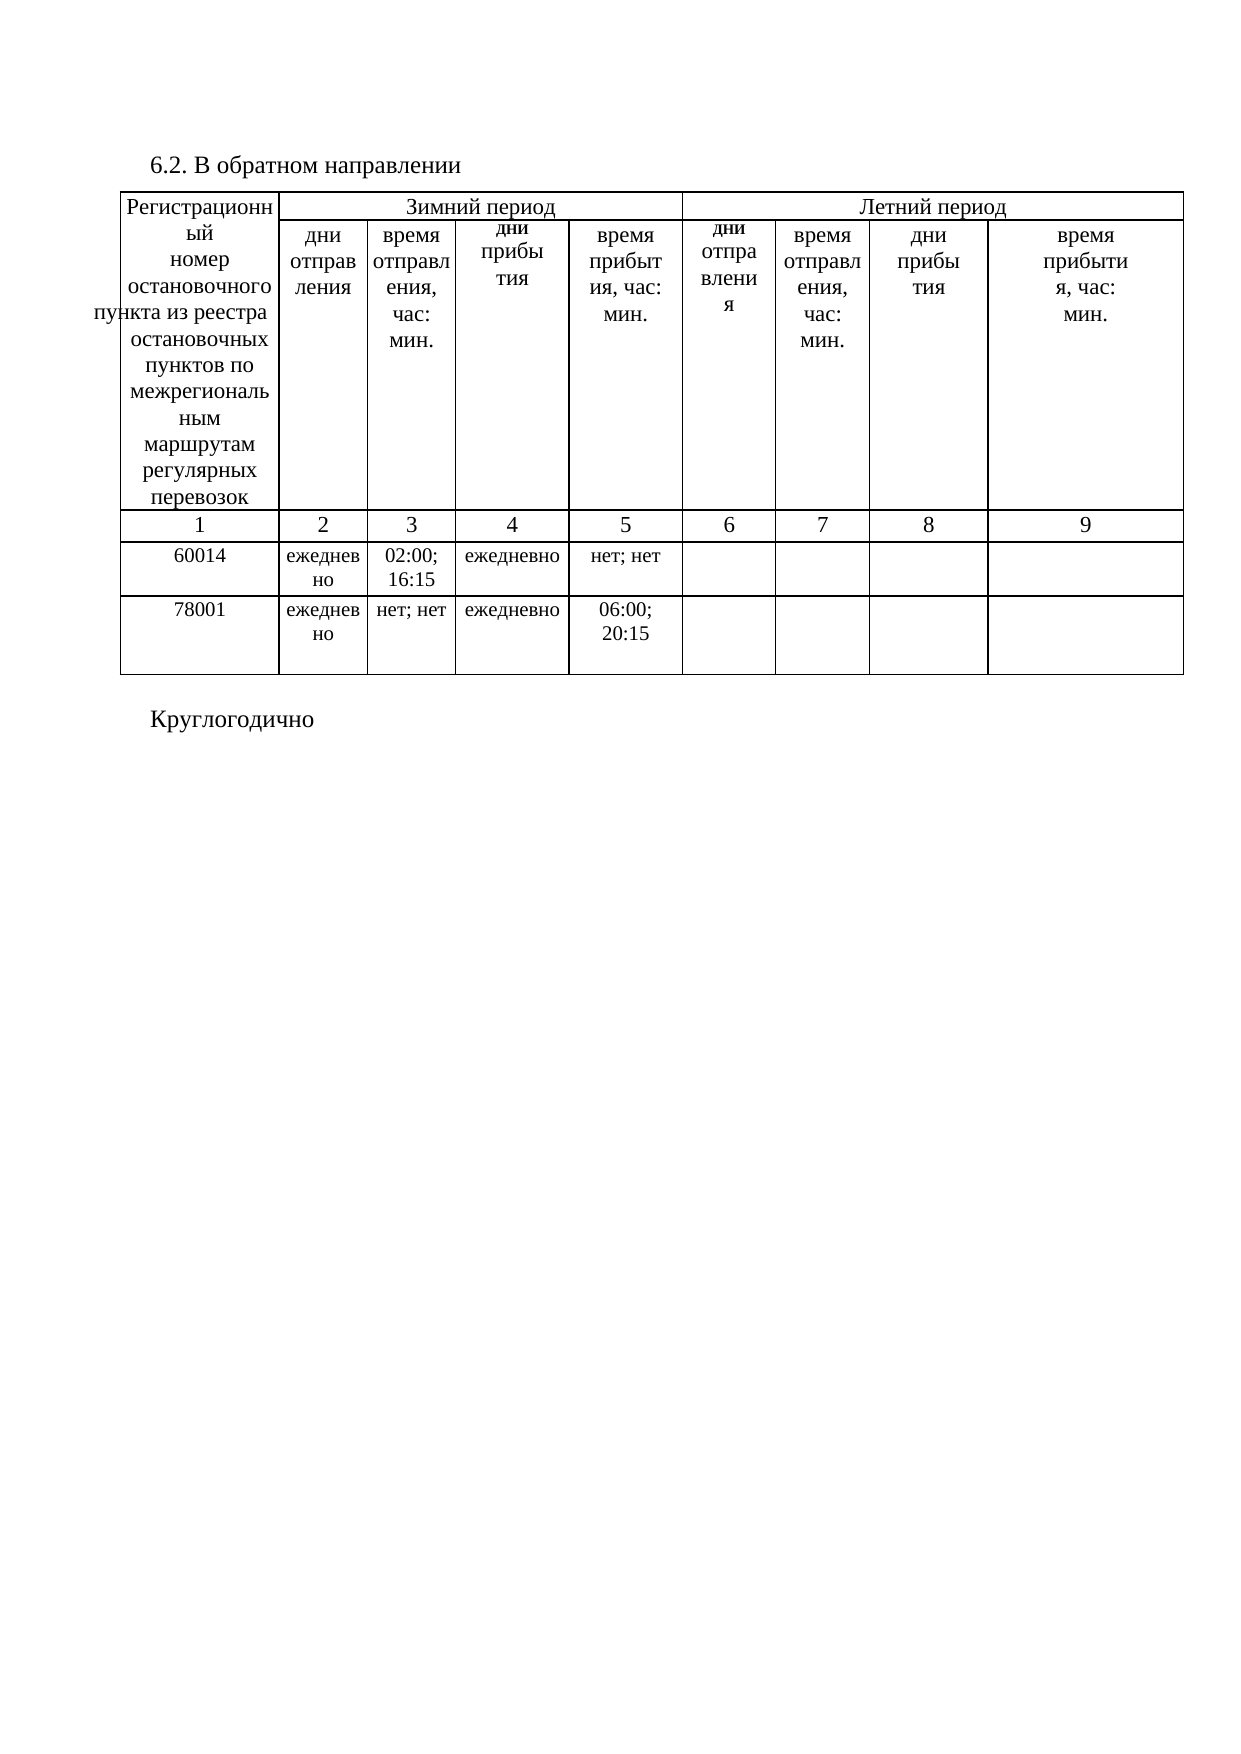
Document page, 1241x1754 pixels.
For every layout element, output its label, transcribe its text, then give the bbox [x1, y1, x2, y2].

table_cell дни отправ ления [280, 221, 367, 509]
table_cell 60014 [121, 543, 278, 595]
table_cell время отправл ения, час: мин. [776, 221, 869, 509]
table_header Зимний период [280, 193, 682, 219]
table_cell 3 [368, 511, 455, 541]
table_cell 5 [570, 511, 682, 541]
table_cell 02:00; 16:15 [368, 543, 455, 595]
table_cell 6 [683, 511, 775, 541]
table_header Летний период [683, 193, 1183, 219]
table_cell время прибыт ия, час: мин. [570, 221, 682, 509]
table_header Регистрационный номер остановочного пункта из реестра остановочных пунктов по межрегиональным маршрутам регулярных перевозок [121, 193, 278, 509]
table_cell [870, 543, 987, 595]
table_cell ДНИ отпра влени я [683, 221, 775, 509]
table_cell [989, 543, 1183, 595]
table_cell 8 [870, 511, 987, 541]
table_cell 7 [776, 511, 869, 541]
table_cell время прибыти я, час: мин. [989, 221, 1183, 509]
table_cell 9 [989, 511, 1183, 541]
table_cell нет; нет [368, 597, 455, 674]
table_cell ежедневно [280, 543, 367, 595]
table_cell 2 [280, 511, 367, 541]
table_cell ежедневно [456, 597, 568, 674]
table_cell 78001 [121, 597, 278, 674]
table_cell [776, 597, 869, 674]
table_cell ежедневно [280, 597, 367, 674]
table_cell [870, 597, 987, 674]
table_cell ежедневно [456, 543, 568, 595]
table_cell нет; нет [570, 543, 682, 595]
table_cell 06:00; 20:15 [570, 597, 682, 674]
text Круглогодично [150, 704, 1090, 733]
table_cell 4 [456, 511, 568, 541]
text 6.2. В обратном направлении [150, 150, 1090, 179]
table_cell ДНИ прибы тия [456, 221, 568, 509]
table_cell [776, 543, 869, 595]
table_cell время отправл ения, час: мин. [368, 221, 455, 509]
table_cell [989, 597, 1183, 674]
table_cell [683, 543, 775, 595]
table_cell 1 [121, 511, 278, 541]
table_cell [683, 597, 775, 674]
table_cell дни прибы тия [870, 221, 987, 509]
